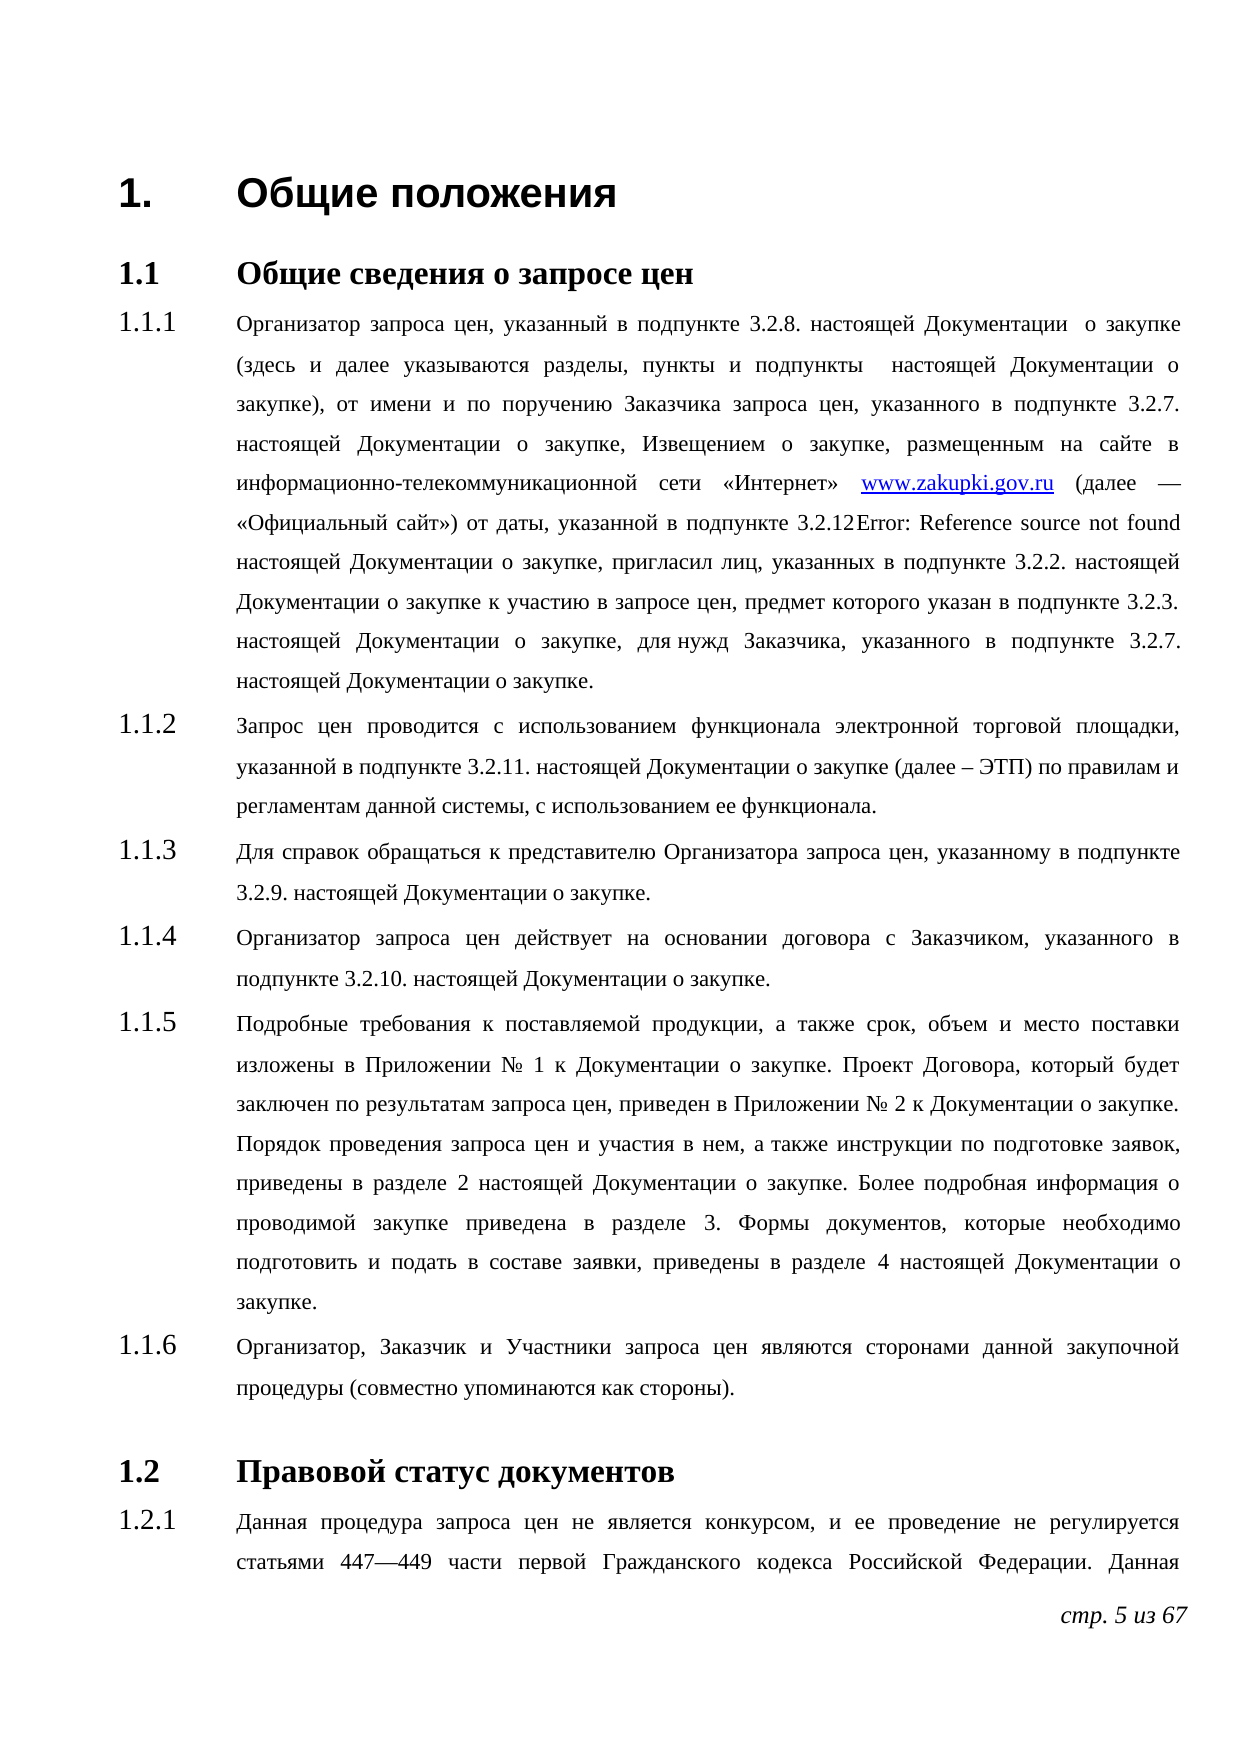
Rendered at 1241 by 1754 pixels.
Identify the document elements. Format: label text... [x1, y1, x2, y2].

text Запрос цен проводится с использованием функционала электронной торговой площадки, указанной в подпункте 3.2.11. настоящей Документации о закупке (далее – ЭТП) по правилам и регламентам данной системы, с использованием ее функционала. [118, 706, 1181, 819]
text Организатор запроса цен действует на основании договора с Заказчиком, указанного в подпункте 3.2.10. настоящей Документации о закупке. [118, 918, 1181, 991]
subtitle Правовой статус документов [118, 1451, 1181, 1489]
text Для справок обращаться к представителю Организатора запроса цен, указанному в подпункте 3.2.9. настоящей Документации о закупке. [118, 832, 1181, 905]
list Организатор, Заказчик и Участники запроса цен являются сторонами данной закупочной процедуры (совместно упоминаются как стороны). [118, 1327, 1181, 1400]
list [118, 1502, 1181, 1575]
list Подробные требования к поставляемой продукции, а также срок, объем и место поставки изложены в Приложении № 1 к Документации о закупке. Проект Договора, который будет заключен по результатам запроса цен, приведен в Приложении № 2 к Документации о закупке. Порядок проведения запроса цен и участия в нем, а также инструкции по подготовке заявок, приведены в разделе 2 настоящей Документации о закупке. Более подробная информация о проводимой закупке приведена в разделе 3. Формы документов, которые необходимо подготовить и подать в составе заявки, приведены в разделе 4 настоящей Документации о закупке. [118, 1004, 1181, 1314]
subtitle Общие сведения о запросе цен [118, 253, 1181, 292]
subtitle Общие положения [118, 168, 1181, 216]
